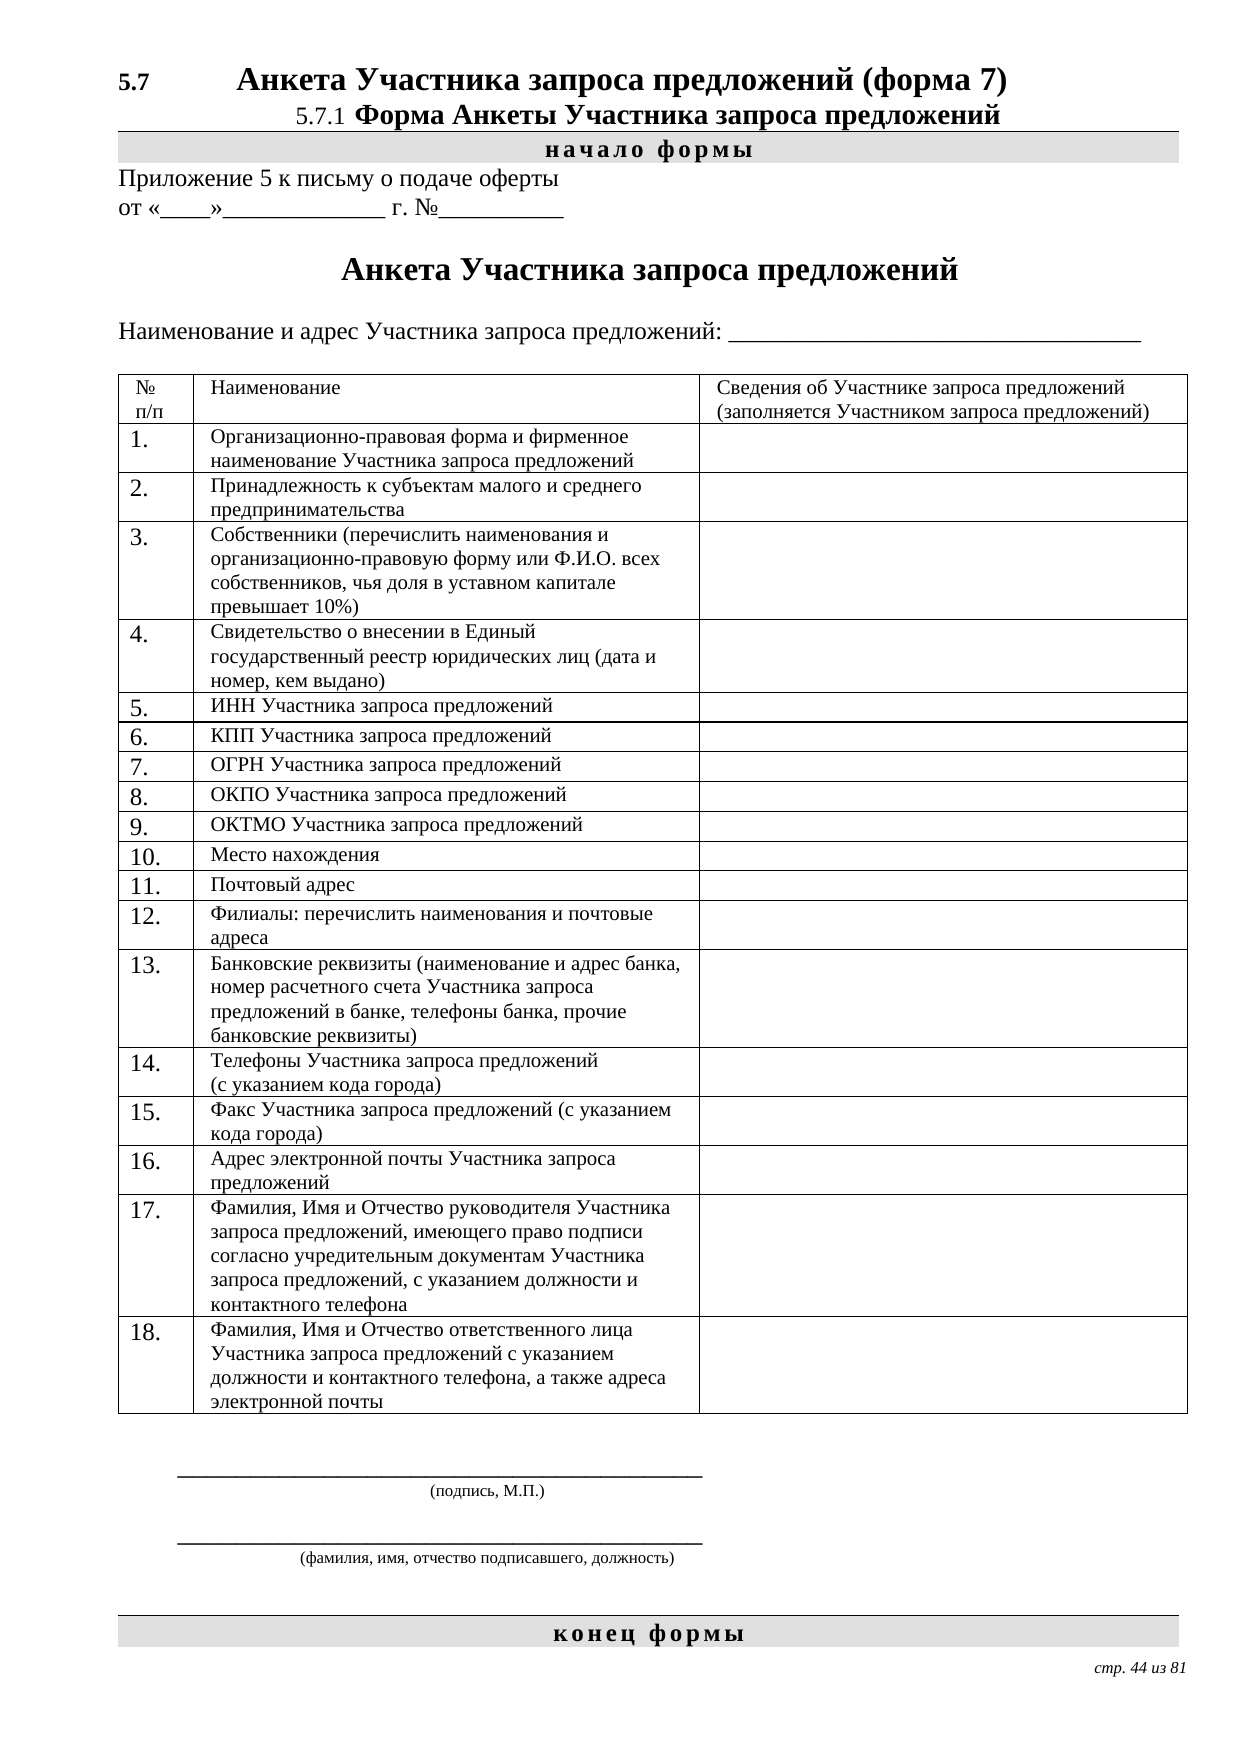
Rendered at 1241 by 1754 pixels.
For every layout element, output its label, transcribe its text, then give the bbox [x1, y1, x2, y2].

table_cell Принадлежность к субъектам малого и среднего предпринимательства [194, 473, 699, 521]
text Форма Анкеты Участника запроса предложений [236, 97, 1181, 131]
table_cell [119, 693, 193, 721]
table_cell [119, 1097, 193, 1145]
table_cell [119, 842, 193, 870]
table_cell [700, 871, 1187, 900]
table_header Наименование [194, 375, 699, 423]
text (подпись, М.П.) [118, 1481, 797, 1514]
table_cell [700, 842, 1187, 870]
table_cell [700, 1097, 1187, 1145]
table_cell [119, 723, 193, 751]
table_cell [700, 522, 1187, 618]
table_cell Свидетельство о внесении в Единый государственный реестр юридических лиц (дата и номер, кем выдано) [194, 620, 699, 692]
table_cell [119, 950, 193, 1047]
table_cell [119, 1317, 193, 1413]
table_cell Банковские реквизиты (наименование и адрес банка, номер расчетного счета Участника запроса предложений в банке, телефоны банка, прочие банковские реквизиты) [194, 950, 699, 1047]
text ____________________________________ [118, 1514, 1181, 1548]
text конец формы [118, 1616, 1179, 1647]
table_cell КПП Участника запроса предложений [194, 723, 699, 751]
table_cell [119, 782, 193, 811]
table_cell Фамилия, Имя и Отчество руководителя Участника запроса предложений, имеющего право подписи согласно учредительным документам Участника запроса предложений, с указанием должности и контактного телефона [194, 1195, 699, 1316]
table_cell [700, 693, 1187, 721]
table_cell [700, 901, 1187, 949]
table_cell Почтовый адрес [194, 871, 699, 900]
text начало формы [118, 132, 1179, 163]
text Приложение 5 к письму о подаче оферты от «____»_____________ г. №__________ [118, 163, 1181, 220]
table_cell Телефоны Участника запроса предложений (с указанием кода города) [194, 1048, 699, 1096]
table_cell Фамилия, Имя и Отчество ответственного лица Участника запроса предложений с указанием должности и контактного телефона, а также адреса электронной почты [194, 1317, 699, 1413]
table_header Сведения об Участнике запроса предложений (заполняется Участником запроса предложений) [700, 375, 1187, 423]
table_cell Филиалы: перечислить наименования и почтовые адреса [194, 901, 699, 949]
text Наименование и адрес Участника запроса предложений: _________________________________ [118, 316, 1181, 345]
table_cell [119, 1146, 193, 1194]
table_cell ОКТМО Участника запроса предложений [194, 812, 699, 841]
table_cell [700, 424, 1187, 472]
table_cell Место нахождения [194, 842, 699, 870]
table_cell [119, 812, 193, 841]
table_cell [700, 1195, 1187, 1316]
table_cell Организационно-правовая форма и фирменное наименование Участника запроса предложений [194, 424, 699, 472]
text (фамилия, имя, отчество подписавшего, должность) [118, 1548, 797, 1582]
table_cell Адрес электронной почты Участника запроса предложений [194, 1146, 699, 1194]
table_cell [119, 752, 193, 781]
table_cell [119, 901, 193, 949]
table_cell Собственники (перечислить наименования и организационно-правовую форму или Ф.И.О. всех собственников, чья доля в уставном капитале превышает 10%) [194, 522, 699, 618]
table_cell [119, 1048, 193, 1096]
table_cell ОГРН Участника запроса предложений [194, 752, 699, 781]
table_cell [119, 620, 193, 692]
table_cell Факс Участника запроса предложений (с указанием кода города) [194, 1097, 699, 1145]
table_cell [700, 723, 1187, 751]
table_cell [119, 522, 193, 618]
table_cell [700, 1317, 1187, 1413]
table_cell ОКПО Участника запроса предложений [194, 782, 699, 811]
table_header № п/п [119, 375, 193, 423]
table_cell [700, 1048, 1187, 1096]
table_cell [700, 752, 1187, 781]
table_cell [700, 950, 1187, 1047]
table_cell [119, 1195, 193, 1316]
text Анкета Участника запроса предложений [118, 249, 1181, 287]
table_cell [119, 473, 193, 521]
table_cell [119, 871, 193, 900]
table_cell [700, 782, 1187, 811]
text ____________________________________ [118, 1447, 1181, 1481]
table_cell [119, 424, 193, 472]
table_cell [700, 812, 1187, 841]
table_cell [700, 1146, 1187, 1194]
table_cell [700, 620, 1187, 692]
table_cell [700, 473, 1187, 521]
table_cell ИНН Участника запроса предложений [194, 693, 699, 721]
